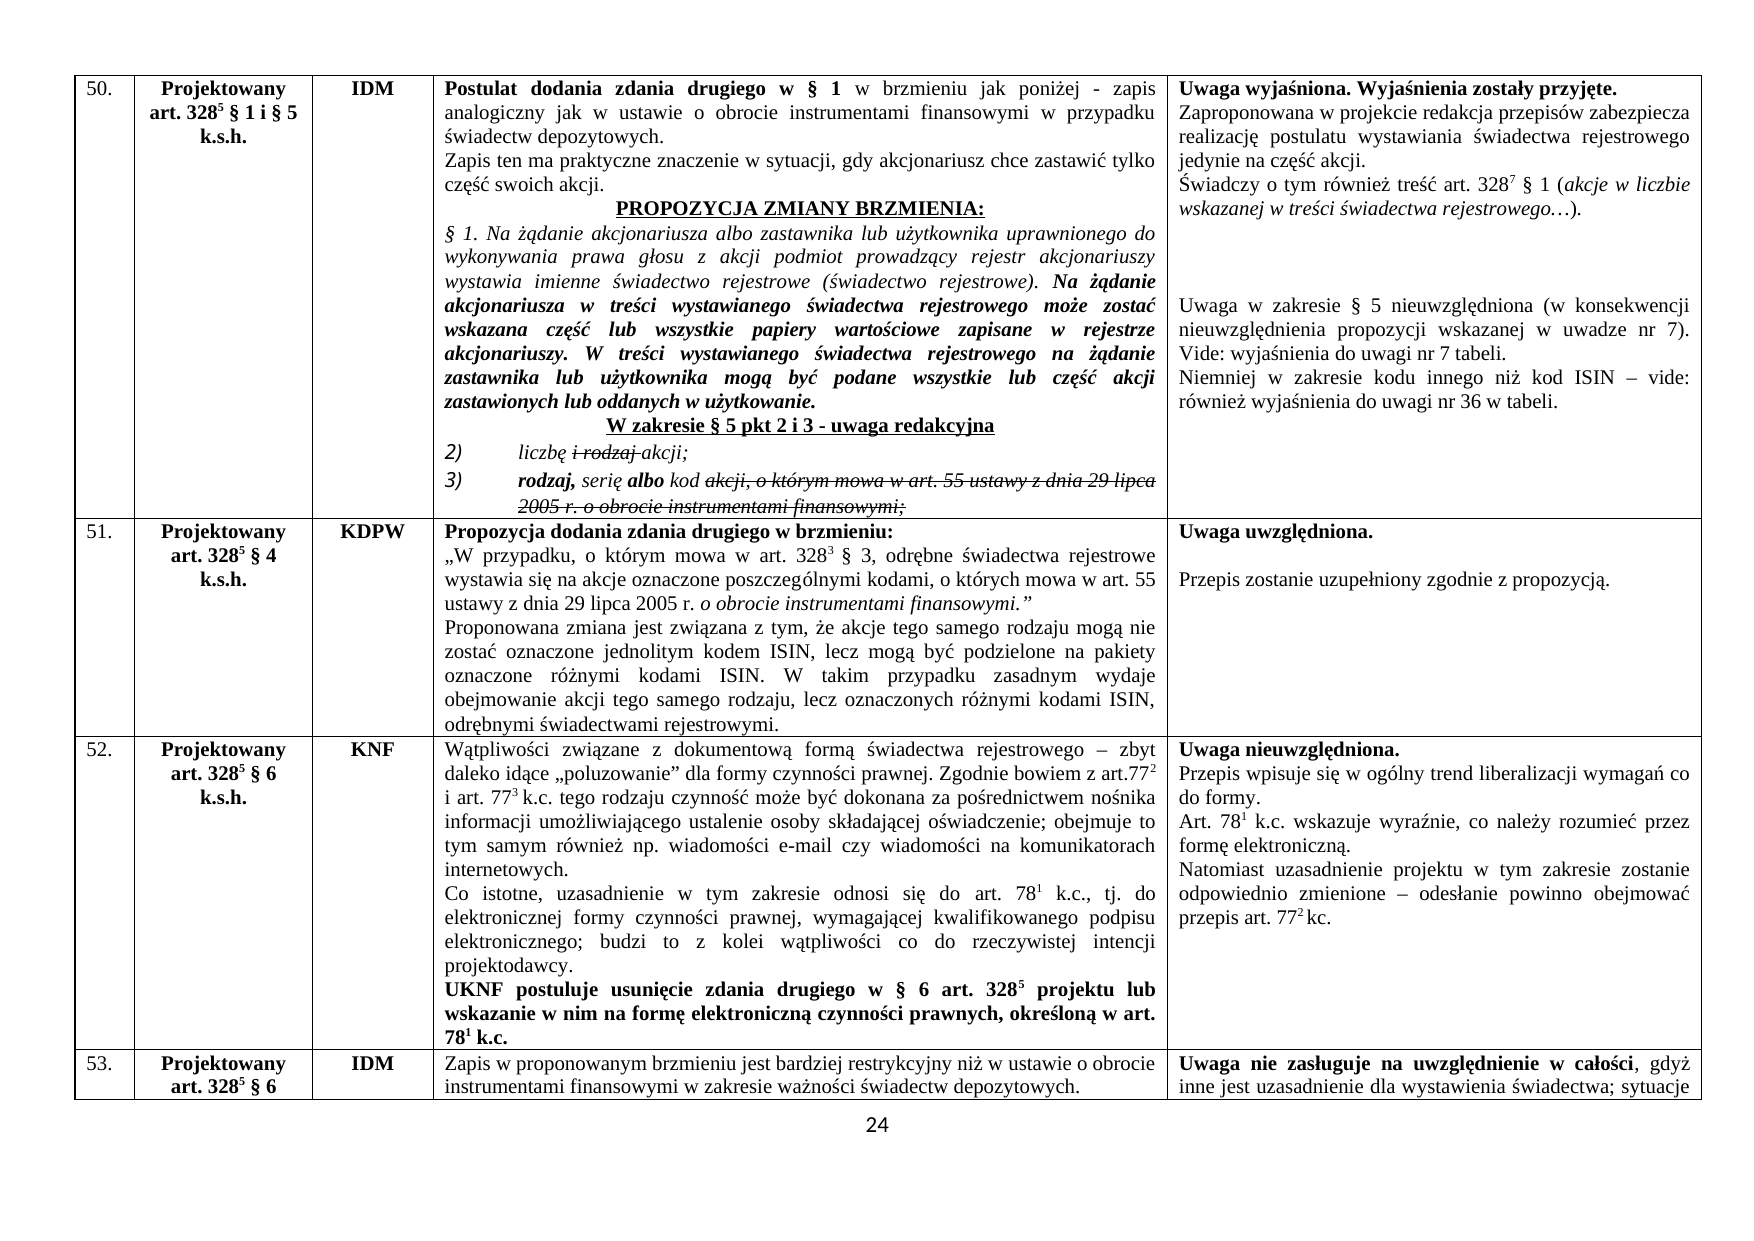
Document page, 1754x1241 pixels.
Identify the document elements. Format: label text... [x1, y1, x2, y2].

table_cell Postulat dodania zdania drugiego w § 1 w brzmieniu jak poniżej - zapis analogiczny jak w ustawie o obrocie instrumentami finansowymi w przypadku świadectw depozytowych. Zapis ten ma praktyczne znaczenie w sytuacji, gdy akcjonariusz chce zastawić tylko część swoich akcji. PROPOZYCJA ZMIANY BRZMIENIA: § 1. Na żądanie akcjonariusza albo zastawnika lub użytkownika uprawnionego do wykonywania prawa głosu z akcji podmiot prowadzący rejestr akcjonariuszy wystawia imienne świadectwo rejestrowe (świadectwo rejestrowe). Na żądanie akcjonariusza w treści wystawianego świadectwa rejestrowego może zostać wskazana część lub wszystkie papiery wartościowe zapisane w rejestrze akcjonariuszy. W treści wystawianego świadectwa rejestrowego na żądanie zastawnika lub użytkownika mogą być podane wszystkie lub część akcji zastawionych lub oddanych w użytkowanie. W zakresie § 5 pkt 2 i 3 - uwaga redakcyjna liczbę i rodzaj akcji; rodzaj, serię albo kod akcji, o którym mowa w art. 55 ustawy z dnia 29 lipca 2005 r. o obrocie instrumentami finansowymi; [434, 76, 1167, 518]
table_cell Projektowany art. 3285 § 6 k.s.h. [135, 737, 312, 1049]
table_cell IDM [313, 1050, 433, 1098]
table_cell Projektowany art. 3285 § 1 i § 5 k.s.h. [135, 76, 312, 518]
table_cell IDM [313, 76, 433, 518]
table_cell Uwaga uwzględniona. Przepis zostanie uzupełniony zgodnie z propozycją. [1168, 519, 1701, 736]
table_cell 51. [76, 519, 134, 736]
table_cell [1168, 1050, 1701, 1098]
table_cell Uwaga nieuwzględniona. Przepis wpisuje się w ogólny trend liberalizacji wymagań co do formy. Art. 781 k.c. wskazuje wyraźnie, co należy rozumieć przez formę elektroniczną. Natomiast uzasadnienie projektu w tym zakresie zostanie odpowiednio zmienione – odesłanie powinno obejmować przepis art. 772 kc. [1168, 737, 1701, 1049]
table_cell Projektowany art. 3285 § 4 k.s.h. [135, 519, 312, 736]
table_cell 53. [76, 1050, 134, 1098]
table_cell Uwaga wyjaśniona. Wyjaśnienia zostały przyjęte. Zaproponowana w projekcie redakcja przepisów zabezpiecza realizację postulatu wystawiania świadectwa rejestrowego jedynie na część akcji. Świadczy o tym również treść art. 3287 § 1 (akcje w liczbie wskazanej w treści świadectwa rejestrowego…). Uwaga w zakresie § 5 nieuwzględniona (w konsekwencji nieuwzględnienia propozycji wskazanej w uwadze nr 7). Vide: wyjaśnienia do uwagi nr 7 tabeli. Niemniej w zakresie kodu innego niż kod ISIN – vide: również wyjaśnienia do uwagi nr 36 w tabeli. [1168, 76, 1701, 518]
table_cell 50. [76, 76, 134, 518]
table_cell Propozycja dodania zdania drugiego w brzmieniu: „W przypadku, o którym mowa w art. 3283 § 3, odrębne świadectwa rejestrowe wystawia się na akcje oznaczone poszczególnymi kodami, o których mowa w art. 55 ustawy z dnia 29 lipca 2005 r. o obrocie instrumentami finansowymi.” Proponowana zmiana jest związana z tym, że akcje tego samego rodzaju mogą nie zostać oznaczone jednolitym kodem ISIN, lecz mogą być podzielone na pakiety oznaczone różnymi kodami ISIN. W takim przypadku zasadnym wydaje obejmowanie akcji tego samego rodzaju, lecz oznaczonych różnymi kodami ISIN, odrębnymi świadectwami rejestrowymi. [434, 519, 1167, 736]
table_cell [135, 1050, 312, 1098]
table_cell Wątpliwości związane z dokumentową formą świadectwa rejestrowego – zbyt daleko idące „poluzowanie” dla formy czynności prawnej. Zgodnie bowiem z art.772 i art. 773 k.c. tego rodzaju czynność może być dokonana za pośrednictwem nośnika informacji umożliwiającego ustalenie osoby składającej oświadczenie; obejmuje to tym samym również np. wiadomości e-mail czy wiadomości na komunikatorach internetowych. Co istotne, uzasadnienie w tym zakresie odnosi się do art. 781 k.c., tj. do elektronicznej formy czynności prawnej, wymagającej kwalifikowanego podpisu elektronicznego; budzi to z kolei wątpliwości co do rzeczywistej intencji projektodawcy. UKNF postuluje usunięcie zdania drugiego w § 6 art. 3285 projektu lub wskazanie w nim na formę elektroniczną czynności prawnych, określoną w art. 781 k.c. [434, 737, 1167, 1049]
table_cell KDPW [313, 519, 433, 736]
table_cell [434, 1050, 1167, 1098]
table_cell 52. [76, 737, 134, 1049]
table_cell KNF [313, 737, 433, 1049]
